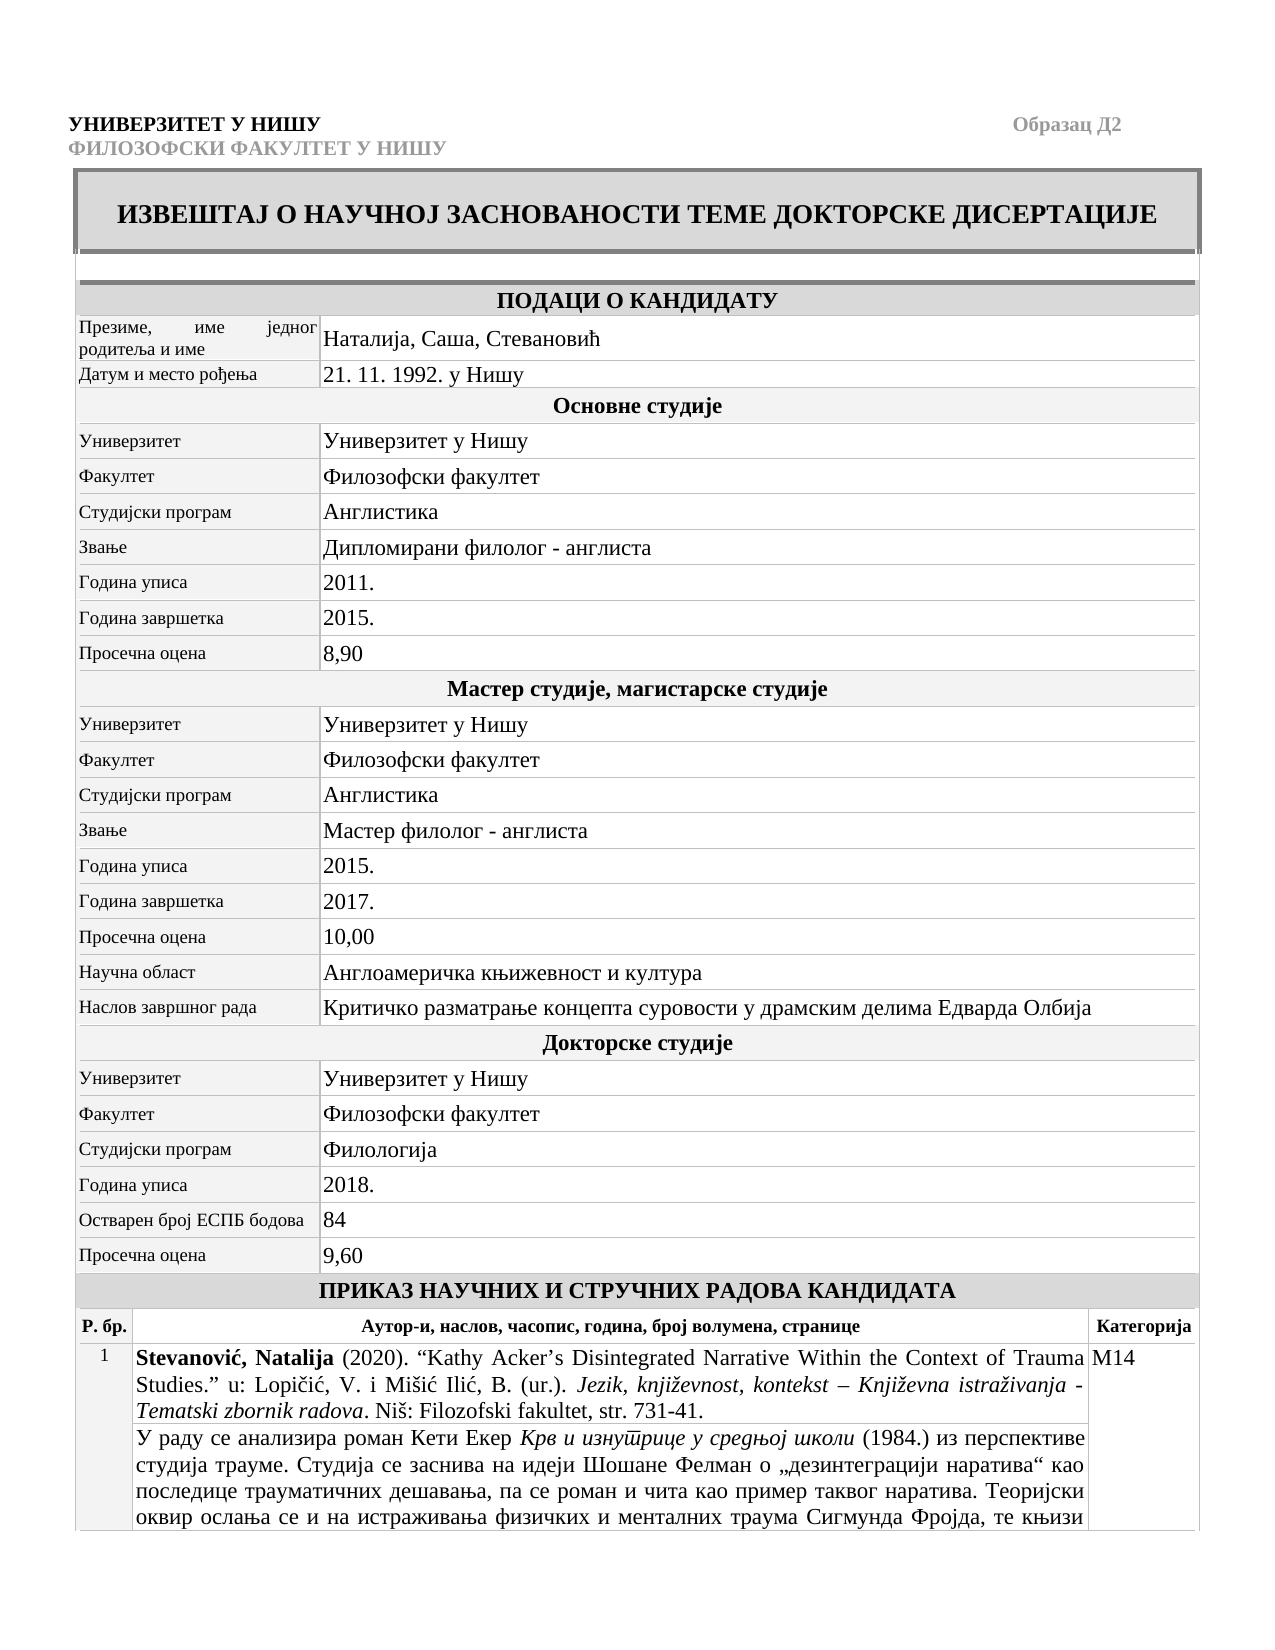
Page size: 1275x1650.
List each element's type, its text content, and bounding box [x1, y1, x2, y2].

table_cell Филологија [321, 1131, 1199, 1166]
table_cell 9,60 [321, 1237, 1199, 1272]
table_cell ПРИКАЗ НАУЧНИХ И СТРУЧНИХ РАДОВА КАНДИДАТА [76, 1273, 1199, 1308]
table_cell Докторске студије [76, 1025, 1199, 1060]
table_cell Универзитет у Нишу [321, 423, 1199, 458]
table_cell Презиме, име једног родитеља и име [76, 315, 319, 359]
table_cell Мастер филолог - англиста [321, 812, 1199, 847]
table_cell Филозофски факултет [321, 1095, 1199, 1131]
table_cell Година завршетка [76, 883, 319, 918]
table_cell 2018. [321, 1166, 1199, 1202]
table_cell 2015. [321, 848, 1199, 883]
table_cell Остварен број ЕСПБ бодова [76, 1202, 319, 1237]
table_cell Година уписа [76, 848, 319, 883]
table_cell Аутор-и, наслов, часопис, година, број волумена, странице [133, 1309, 1088, 1343]
table_cell Студијски програм [76, 493, 319, 529]
table_cell Универзитет [76, 706, 319, 741]
table_cell Факултет [76, 1095, 319, 1131]
table_cell 2011. [321, 564, 1199, 599]
table_cell Студијски програм [76, 1131, 319, 1166]
table_cell Просечна оцена [76, 918, 319, 954]
table_cell 1 [76, 1343, 132, 1530]
table_cell Р. бр. [76, 1308, 132, 1343]
table_cell Звање [76, 812, 319, 847]
table_cell Просечна оцена [76, 1237, 319, 1272]
table_cell Англистика [321, 493, 1199, 529]
table_cell 10,00 [321, 918, 1199, 954]
table_cell Наталија, Саша, Стевановић [321, 315, 1199, 359]
table_cell Дипломирани филолог - англиста [321, 529, 1199, 564]
table_cell Наслов завршног рада [76, 989, 319, 1024]
table_cell [76, 249, 1199, 280]
table_cell Универзитет [76, 1060, 319, 1095]
table_cell 8,90 [321, 635, 1199, 670]
table_cell М14 [1089, 1343, 1199, 1530]
table_cell 2017. [321, 883, 1199, 918]
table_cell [133, 1424, 1088, 1530]
table_cell Студијски програм [76, 777, 319, 812]
table_cell Звање [76, 529, 319, 564]
table_cell Мастер студије, магистарске студије [76, 670, 1199, 706]
table_cell 21. 11. 1992. у Нишу [321, 360, 1199, 387]
table_cell 2015. [321, 600, 1199, 635]
table_cell Универзитет у Нишу [321, 1060, 1199, 1095]
table_cell Година уписа [76, 1166, 319, 1202]
table_cell Критичко разматрање концепта суровости у драмским делима Едварда Олбија [321, 989, 1199, 1024]
table_cell Факултет [76, 741, 319, 777]
table_cell Универзитет [76, 423, 319, 458]
table_cell Датум и место рођења [76, 360, 319, 387]
table_cell ПОДАЦИ О КАНДИДАТУ [76, 280, 1199, 315]
table_cell Англистика [321, 777, 1199, 812]
table_header ИЗВЕШТАЈ О НАУЧНОЈ ЗАСНОВАНОСТИ ТЕМЕ ДОКТОРСКЕ ДИСЕРТАЦИЈЕ [78, 172, 1197, 249]
table_cell 84 [321, 1202, 1199, 1237]
table_cell Англоамеричка књижевност и култура [321, 954, 1199, 989]
table_cell Година уписа [76, 564, 319, 599]
table_cell Универзитет у Нишу [321, 706, 1199, 741]
table_cell Просечна оцена [76, 635, 319, 670]
text ФИЛОЗОФСКИ ФАКУЛТЕТ У НИШУ [68, 136, 1163, 160]
table_cell Stevanović, Natalija (2020). “Kathy Acker’s Disintegrated Narrative Within the Context of Trauma Studies.” u: Lopičić, V. i Mišić Ilić, B. (ur.). Jezik, književnost, kontekst – Književna istraživanja - Tematski zbornik radova. Niš: Filozofski fakultet, str. 731-41. [133, 1344, 1088, 1423]
table_cell Категорија [1089, 1308, 1199, 1343]
table_cell Факултет [76, 458, 319, 493]
table_cell Филозофски факултет [321, 458, 1199, 493]
table_cell Основне студије [76, 387, 1199, 422]
text УНИВЕРЗИТЕТ У НИШУ Образац Д2 [68, 112, 1249, 136]
table_cell Филозофски факултет [321, 741, 1199, 777]
table_cell Научна област [76, 954, 319, 989]
table_cell Година завршетка [76, 600, 319, 635]
